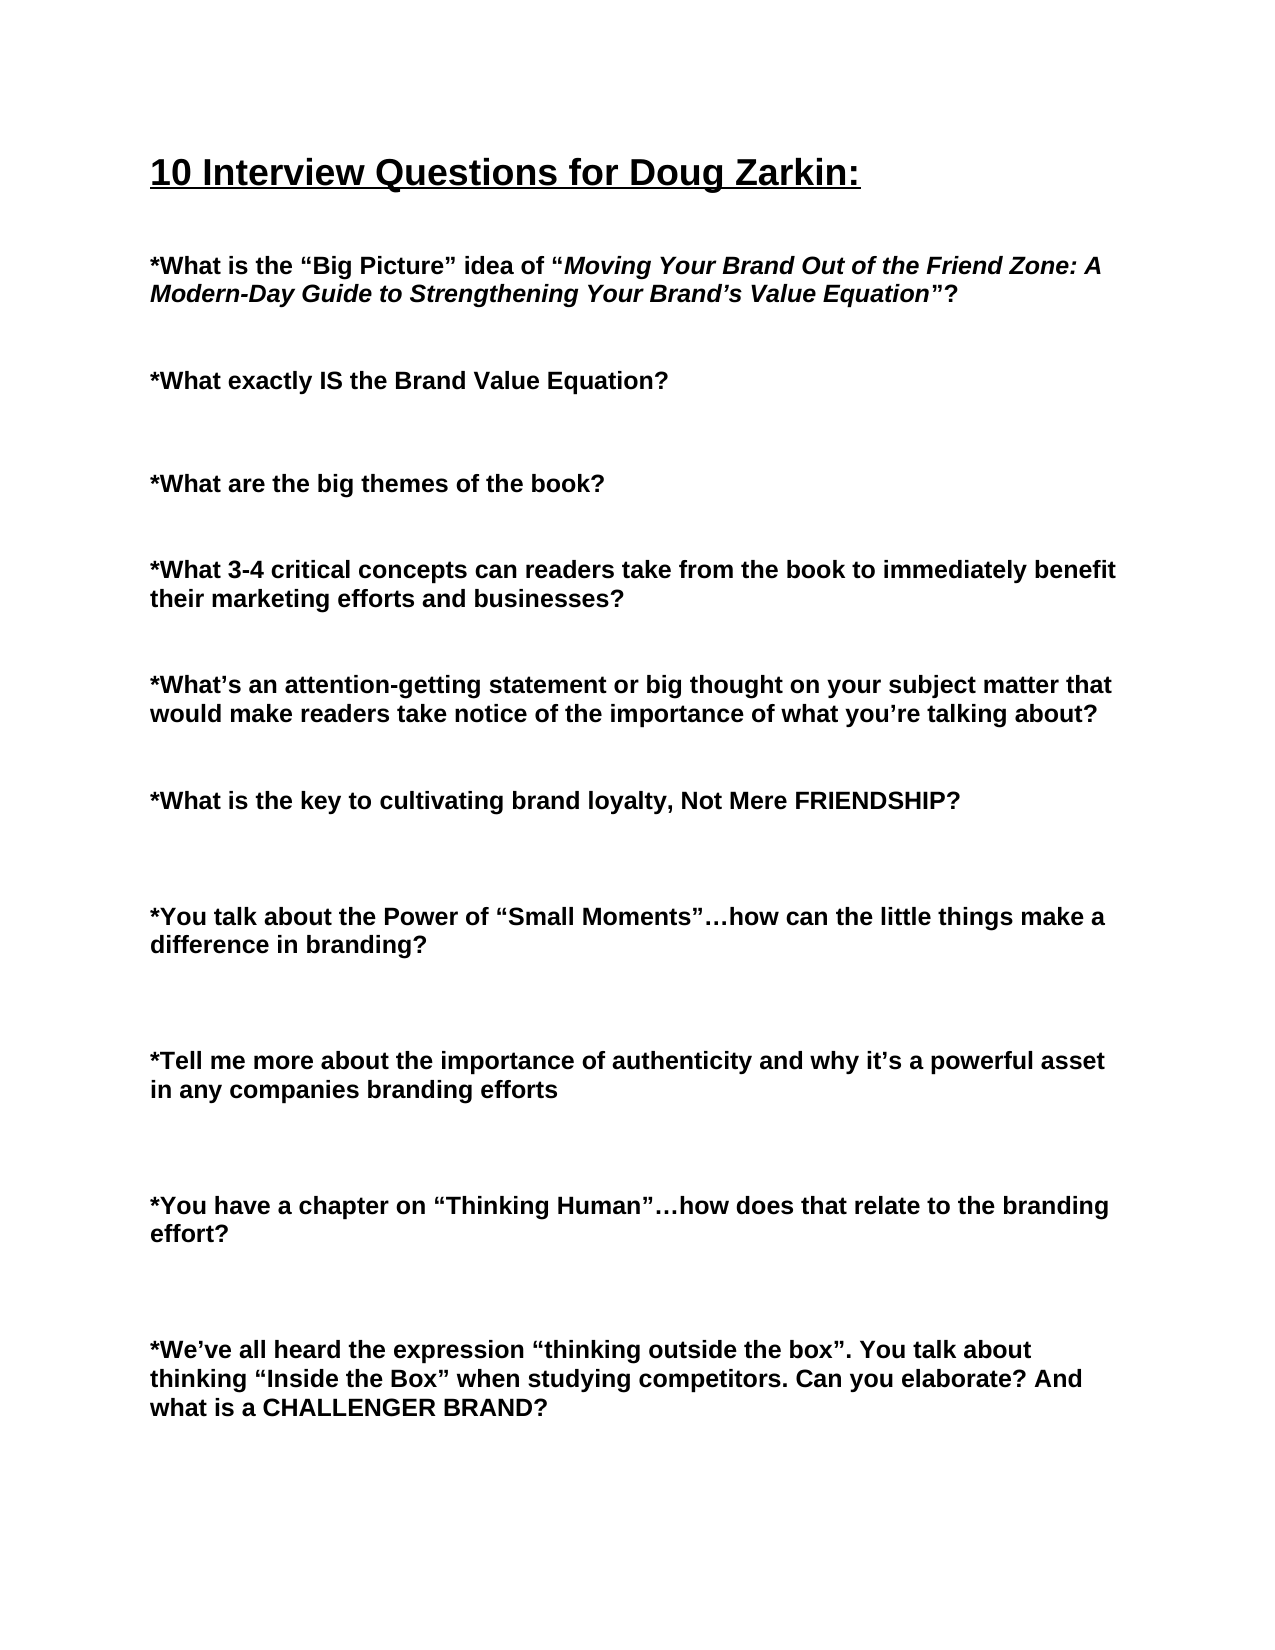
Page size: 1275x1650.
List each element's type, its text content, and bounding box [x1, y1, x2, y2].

text *You talk about the Power of “Small Moments”…how can the little things make a difference in branding? [150, 901, 1125, 959]
text *What is the key to cultivating brand loyalty, Not Mere FRIENDSHIP? [150, 786, 1125, 814]
text *What exactly IS the Brand Value Equation? [150, 366, 1125, 395]
text *What 3-4 critical concepts can readers take from the book to immediately benefit their marketing efforts and businesses? [150, 555, 1125, 613]
text *What is the “Big Picture” idea of “Moving Your Brand Out of the Friend Zone: A Modern-Day Guide to Strengthening Your Brand’s Value Equation”? [150, 251, 1125, 308]
text *We’ve all heard the expression “thinking outside the box”. You talk about thinking “Inside the Box” when studying competitors. Can you elaborate? And what is a CHALLENGER BRAND? [150, 1335, 1125, 1421]
text *What are the big themes of the book? [150, 469, 1125, 498]
text 10 Interview Questions for Doug Zarkin: [150, 150, 1125, 193]
text *What’s an attention-getting statement or big thought on your subject matter that would make readers take notice of the importance of what you’re talking about? [150, 670, 1125, 728]
text *Tell me more about the importance of authenticity and why it’s a powerful asset in any companies branding efforts [150, 1046, 1125, 1103]
text *You have a chapter on “Thinking Human”…how does that relate to the branding effort? [150, 1191, 1125, 1248]
